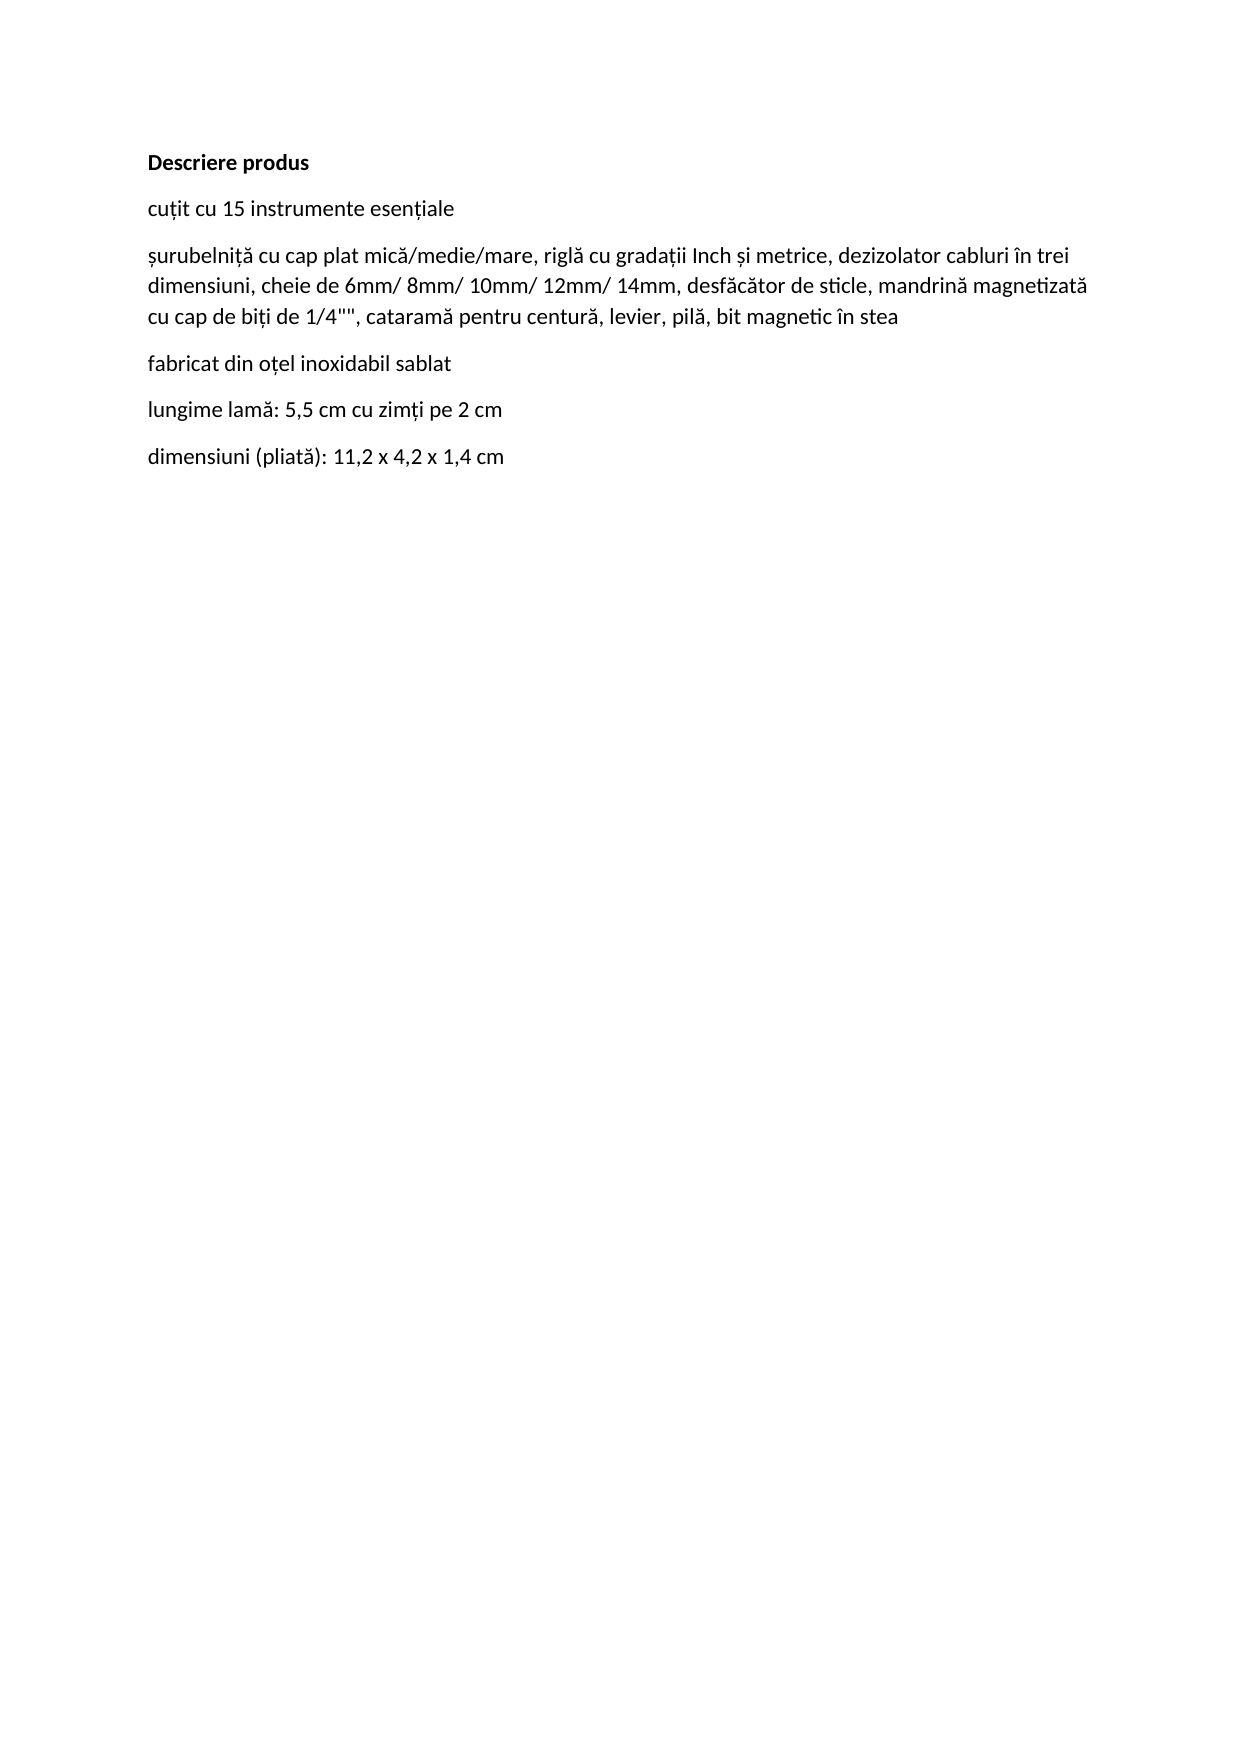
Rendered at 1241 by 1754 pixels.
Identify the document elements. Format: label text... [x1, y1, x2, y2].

text dimensiuni (pliată): 11,2 x 4,2 x 1,4 cm [148, 442, 1093, 470]
text Descriere produs [148, 148, 1093, 176]
text cuțit cu 15 instrumente esențiale [148, 194, 1093, 222]
text lungime lamă: 5,5 cm cu zimți pe 2 cm [148, 396, 1093, 423]
text șurubelniță cu cap plat mică/medie/mare, riglă cu gradații Inch și metrice, dezizolator cabluri în trei dimensiuni, cheie de 6mm/ 8mm/ 10mm/ 12mm/ 14mm, desfăcător de sticle, mandrină magnetizată cu cap de biți de 1/4"", cataramă pentru centură, levier, pilă, bit magnetic în stea [148, 241, 1093, 330]
text fabricat din oțel inoxidabil sablat [148, 349, 1093, 377]
